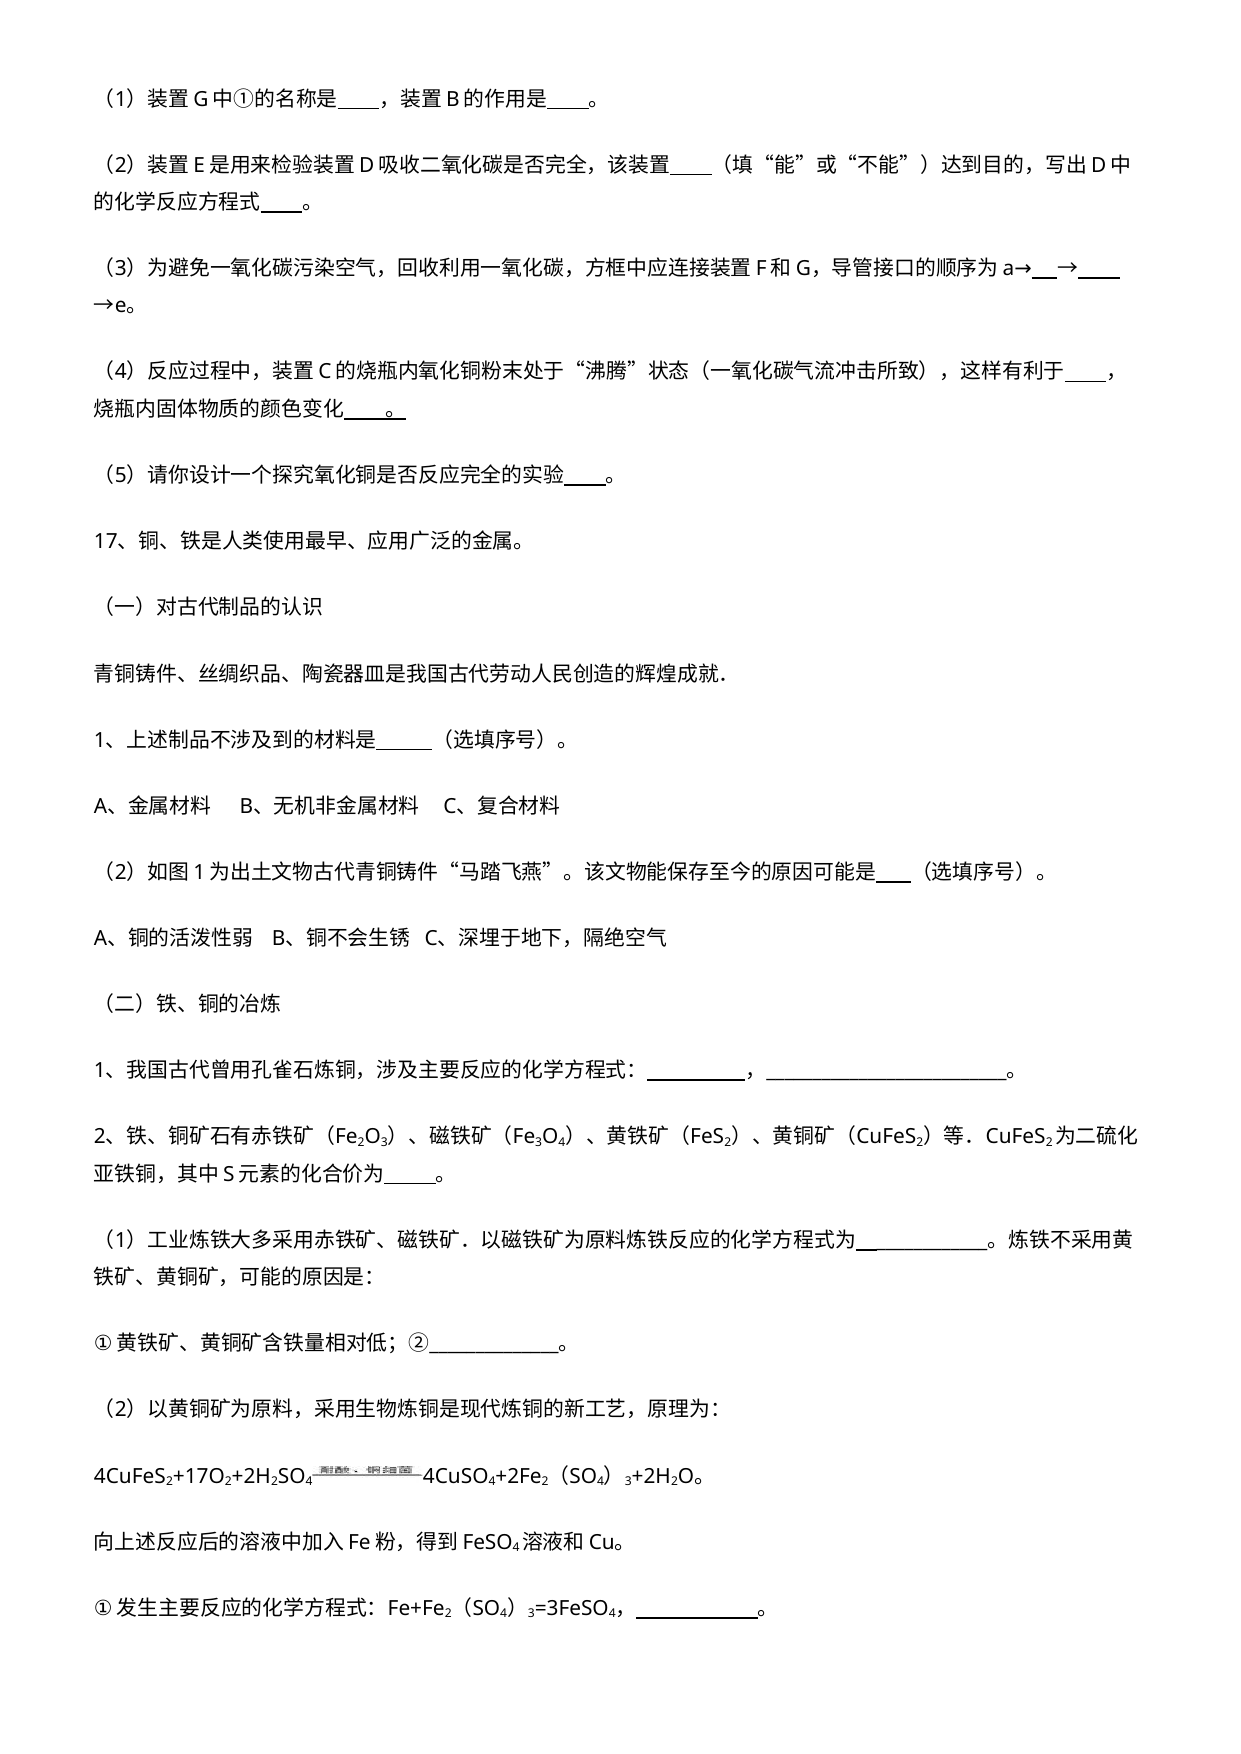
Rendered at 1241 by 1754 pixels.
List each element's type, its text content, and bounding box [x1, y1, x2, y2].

text A、铜的活泼性弱 B、铜不会生锈 C、深埋于地下，隔绝空气 [94, 920, 1146, 953]
text 1、我国古代曾用孔雀石炼铜，涉及主要反应的化学方程式： ，__________________________。 [94, 1052, 1146, 1085]
text （一）对古代制品的认识 [94, 589, 1146, 622]
text A、金属材料 B、无机非金属材料 C、复合材料 [94, 788, 1146, 820]
text （2）装置E是用来检验装置D吸收二氧化碳是否完全，该装置 （填“能”或“不能”）达到目的，写出D中的化学反应方程式 。 [94, 147, 1146, 217]
text （4）反应过程中，装置C的烧瓶内氧化铜粉末处于“沸腾”状态（一氧化碳气流冲击所致），这样有利于 ，烧瓶内固体物质的颜色变化 。 [94, 354, 1146, 423]
text ①发生主要反应的化学方程式：Fe+Fe2（SO4）3=3FeSO4， 。 [94, 1590, 1146, 1623]
text 青铜铸件、丝绸织品、陶瓷器皿是我国古代劳动人民创造的辉煌成就． [94, 656, 1146, 688]
text （二）铁、铜的冶炼 [94, 986, 1146, 1019]
text 4CuFeS2+17O2+2H2SO44CuSO4+2Fe2（SO4）3+2H2O。 [94, 1458, 1146, 1490]
picture [312, 1466, 423, 1483]
text （5）请你设计一个探究氧化铜是否反应完全的实验 。 [94, 457, 1146, 490]
text 向上述反应后的溶液中加入Fe粉，得到FeSO4溶液和Cu。 [94, 1524, 1146, 1556]
text 17、铜、铁是人类使用最早、应用广泛的金属。 [94, 523, 1146, 556]
text （2）如图1为出土文物古代青铜铸件“马踏飞燕”。该文物能保存至今的原因可能是 （选填序号）。 [94, 854, 1146, 887]
text ①黄铁矿、黄铜矿含铁量相对低；②______________。 [94, 1326, 1146, 1358]
text （1）工业炼铁大多采用赤铁矿、磁铁矿．以磁铁矿为原料炼铁反应的化学方程式为 ____________。炼铁不采用黄铁矿、黄铜矿，可能的原因是： [94, 1222, 1146, 1292]
text （1）装置G中①的名称是 ，装置B的作用是 。 [94, 81, 1146, 113]
text 1、上述制品不涉及到的材料是 （选填序号）。 [94, 722, 1146, 754]
text 2、铁、铜矿石有赤铁矿（Fe2O3）、磁铁矿（Fe3O4）、黄铁矿（FeS2）、黄铜矿（CuFeS2）等．CuFeS2为二硫化亚铁铜，其中S元素的化合价为 。 [94, 1119, 1146, 1188]
text （2）以黄铜矿为原料，采用生物炼铜是现代炼铜的新工艺，原理为： [94, 1392, 1146, 1424]
text （3）为避免一氧化碳污染空气，回收利用一氧化碳，方框中应连接装置F和G，导管接口的顺序为a→ → →e。 [94, 250, 1146, 320]
